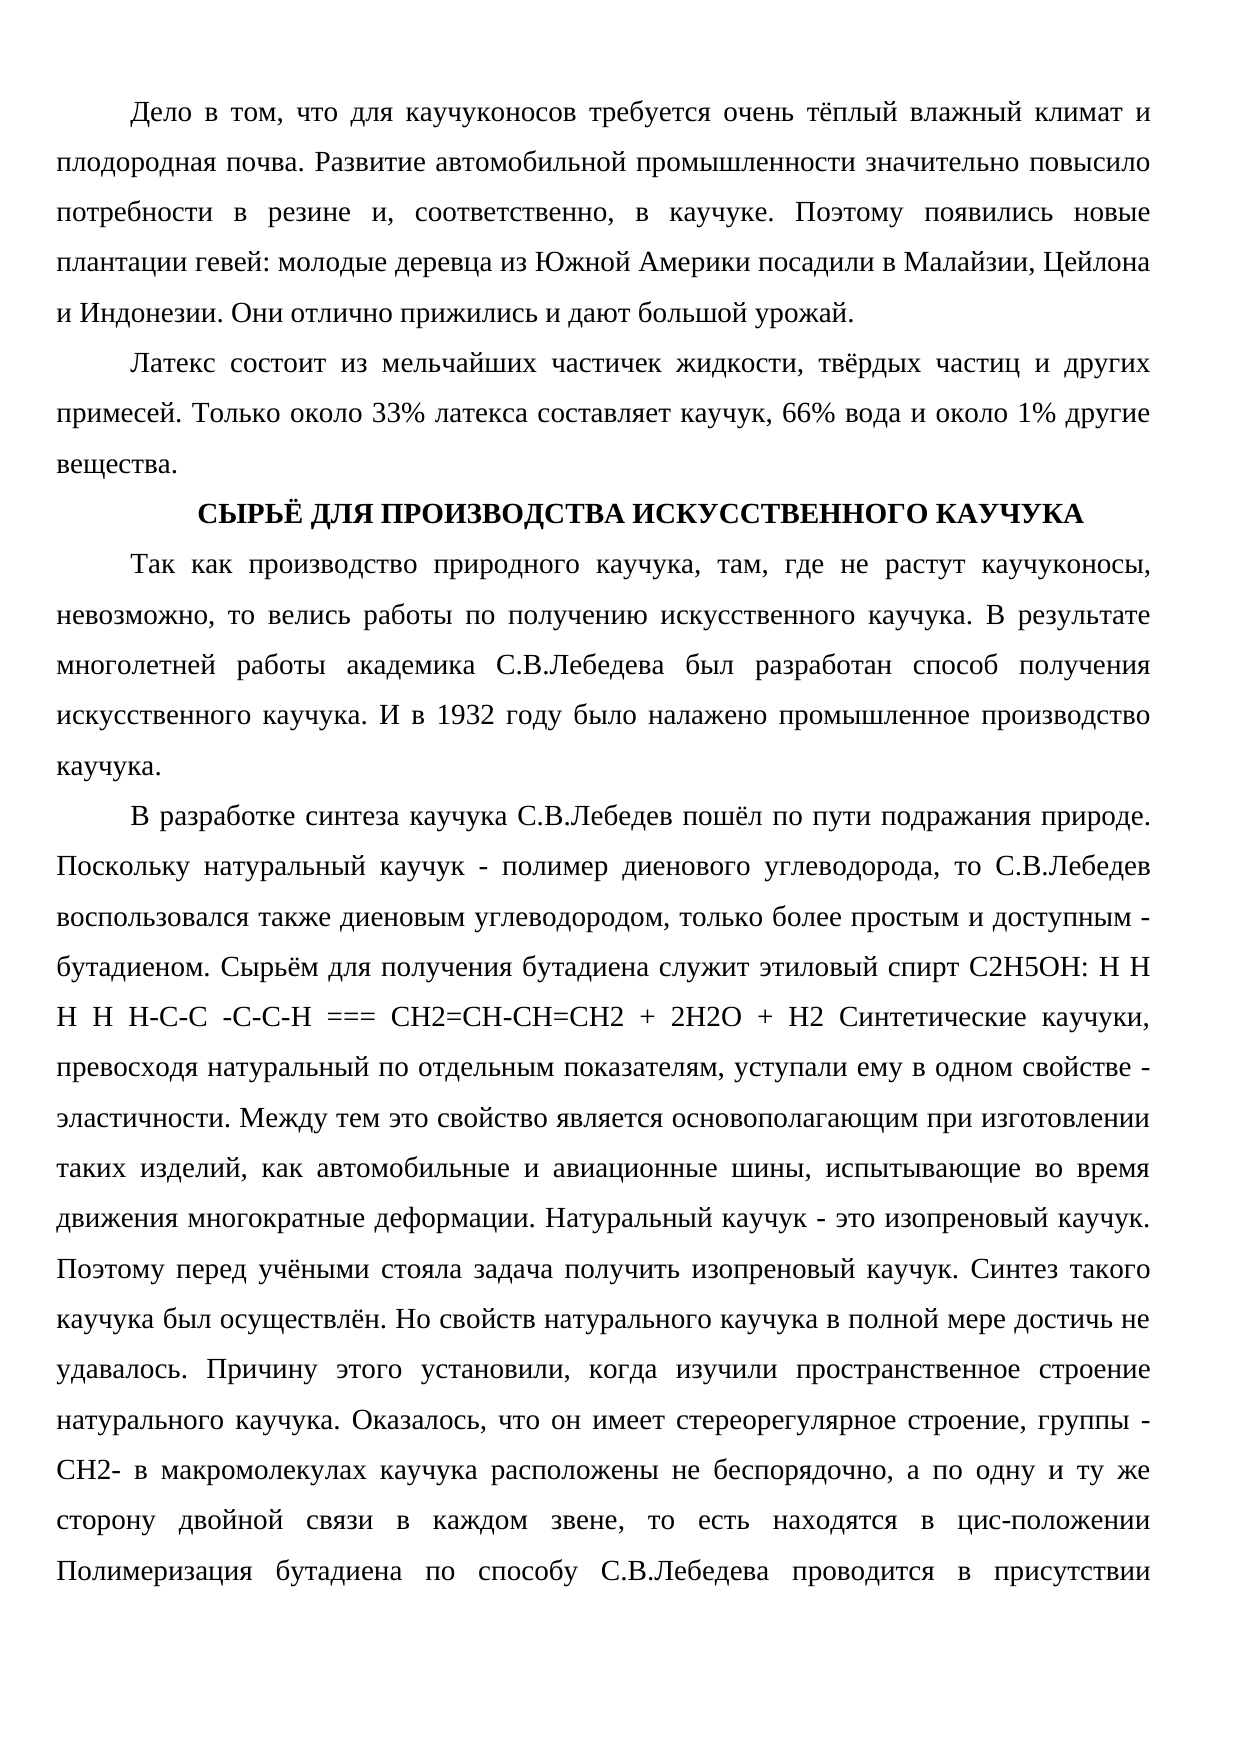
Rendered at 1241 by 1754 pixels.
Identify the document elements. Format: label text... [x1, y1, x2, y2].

subtitle СЫРЬЁ ДЛЯ ПРОИЗВОДСТВА ИСКУССТВЕННОГО КАУЧУКА [56, 496, 1152, 530]
text Дело в том, что для каучуконосов требуется очень тёплый влажный климат и плодородная почва. Развитие автомобильной промышленности значительно повысило потребности в резине и, соответственно, в каучуке. Поэтому появились новые плантации гевей: молодые деревца из Южной Америки посадили в Малайзии, Цейлона и Индонезии. Они отлично прижились и дают большой урожай. [56, 94, 1152, 328]
text Так как производство природного каучука, там, где не растут каучуконосы, невозможно, то велись работы по получению искусственного каучука. В результате многолетней работы академика С.В.Лебедева был разработан способ получения искусственного каучука. И в 1932 году было налажено промышленное производство каучука. [56, 546, 1152, 781]
text Латекс состоит из мельчайших частичек жидкости, твёрдых частиц и других примесей. Только около 33% латекса составляет каучук, 66% вода и около 1% другие вещества. [56, 345, 1152, 479]
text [56, 798, 1152, 1586]
